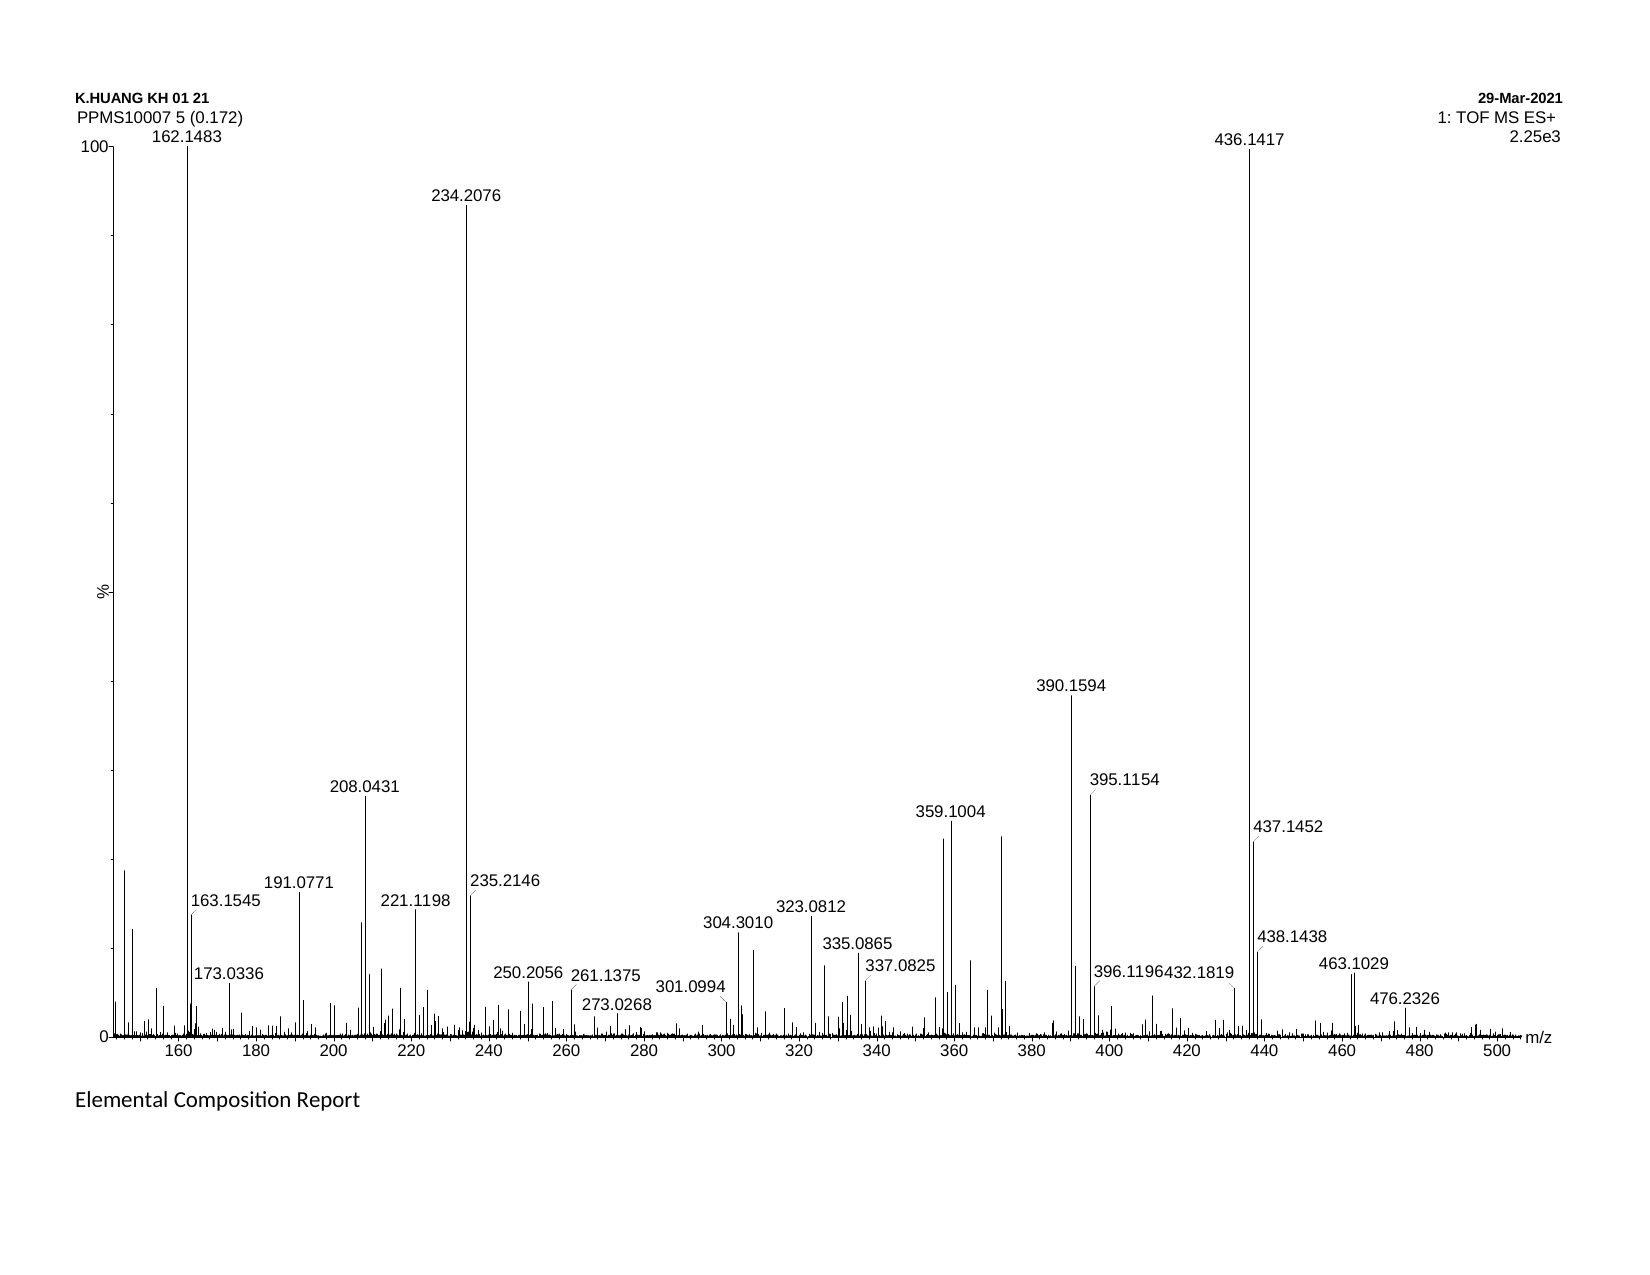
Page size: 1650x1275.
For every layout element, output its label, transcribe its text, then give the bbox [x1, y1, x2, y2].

text Elemental Composition Report [75, 1085, 1563, 1113]
